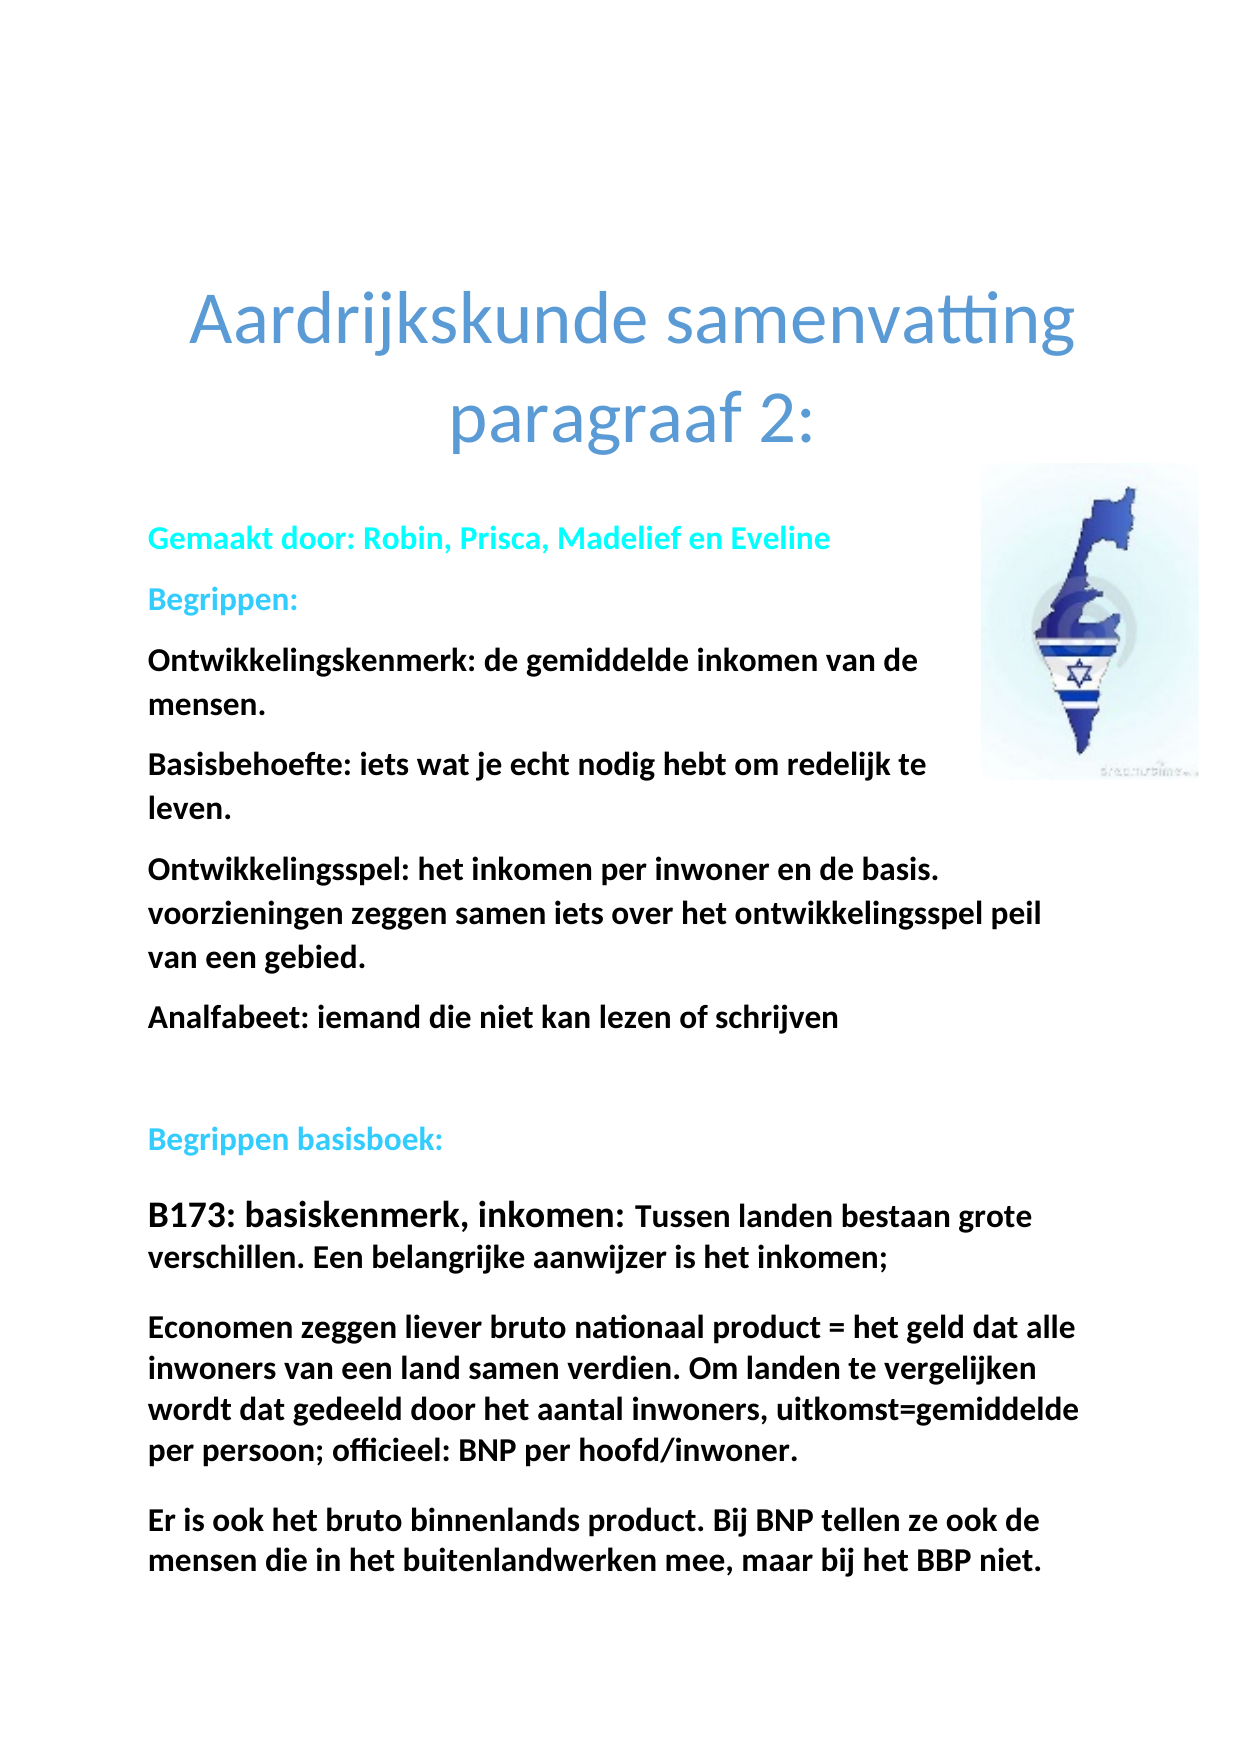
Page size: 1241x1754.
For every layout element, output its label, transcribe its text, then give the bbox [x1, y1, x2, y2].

text Begrippen basisboek: [148, 1118, 1093, 1158]
text Economen zeggen liever bruto nationaal product = het geld dat alle inwoners van een land samen verdien. Om landen te vergelijken wordt dat gedeeld door het aantal inwoners, uitkomst=gemiddelde per persoon; officieel: BNP per hoofd/inwoner. [148, 1306, 1093, 1469]
picture [976, 463, 1199, 775]
text B173: basiskenmerk, inkomen: Tussen landen bestaan grote verschillen. Een belangrijke aanwijzer is het inkomen; [148, 1191, 1093, 1277]
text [148, 1498, 1093, 1580]
text Ontwikkelingskenmerk: de gemiddelde inkomen van de mensen. [148, 639, 976, 723]
text Gemaakt door: Robin, Prisca, Madelief en Eveline [148, 148, 1093, 558]
text Basisbehoefte: iets wat je echt nodig hebt om redelijk te leven. [148, 743, 1093, 828]
text Ontwikkelingsspel: het inkomen per inwoner en de basis. voorzieningen zeggen samen iets over het ontwikkelingsspel peil van een gebied. [148, 848, 1093, 976]
text Analfabeet: iemand die niet kan lezen of schrijven [148, 996, 1093, 1037]
text Begrippen: [148, 578, 976, 619]
